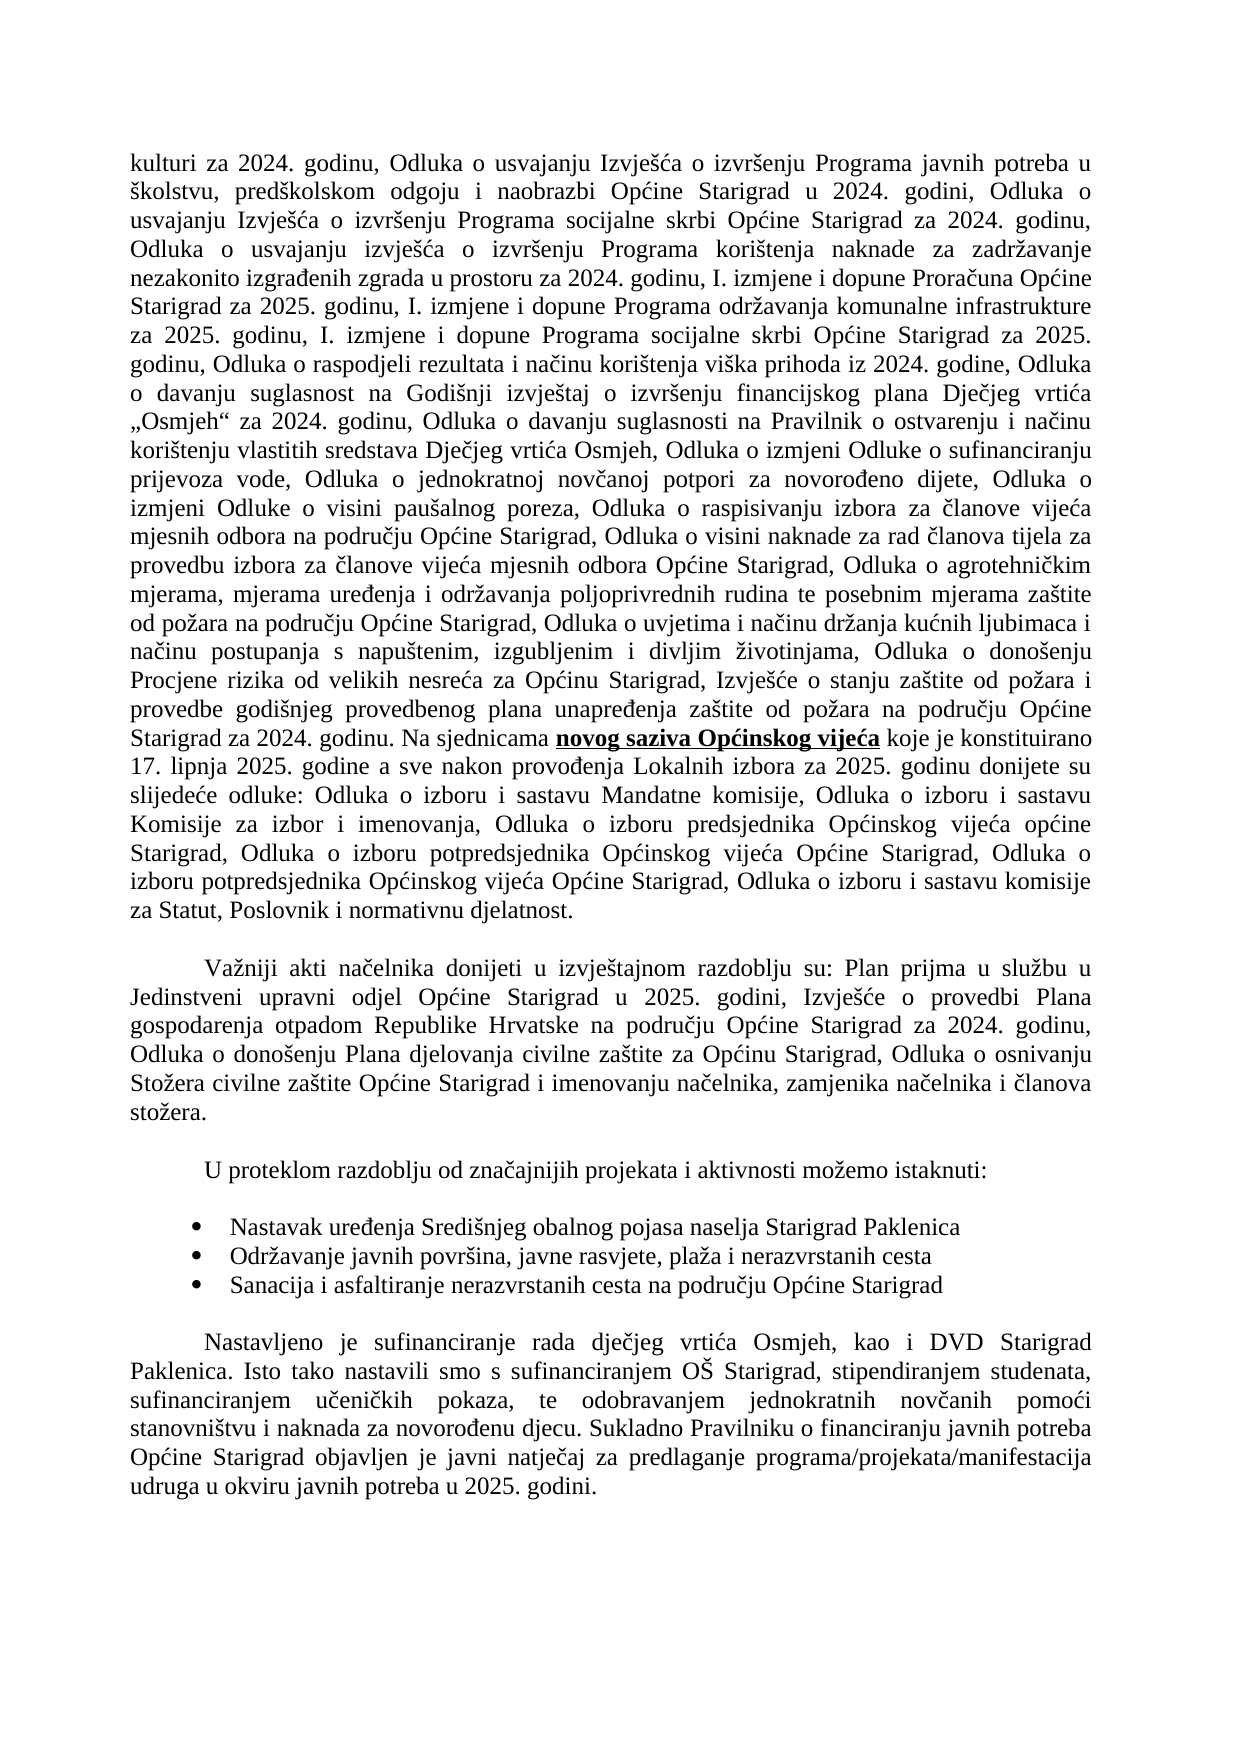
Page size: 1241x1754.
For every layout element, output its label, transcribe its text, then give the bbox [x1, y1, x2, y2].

text Nastavljeno je sufinanciranje rada dječjeg vrtića Osmjeh, kao i DVD Starigrad Paklenica. Isto tako nastavili smo s sufinanciranjem OŠ Starigrad, stipendiranjem studenata, sufinanciranjem učeničkih pokaza, te odobravanjem jednokratnih novčanih pomoći stanovništvu i naknada za novorođenu djecu. Sukladno Pravilniku o financiranju javnih potreba Općine Starigrad objavljen je javni natječaj za predlaganje programa/projekata/manifestacija udruga u okviru javnih potreba u 2025. godini. [130, 1327, 1092, 1500]
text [130, 148, 1092, 924]
text U proteklom razdoblju od značajnijih projekata i aktivnosti možemo istaknuti: [130, 1155, 1092, 1183]
list Sanacija i asfaltiranje nerazvrstanih cesta na području Općine Starigrad [192, 1270, 1092, 1298]
text Važniji akti načelnika donijeti u izvještajnom razdoblju su: Plan prijma u službu u Jedinstveni upravni odjel Općine Starigrad u 2025. godini, Izvješće o provedbi Plana gospodarenja otpadom Republike Hrvatske na području Općine Starigrad za 2024. godinu, Odluka o donošenju Plana djelovanja civilne zaštite za Općinu Starigrad, Odluka o osnivanju Stožera civilne zaštite Općine Starigrad i imenovanju načelnika, zamjenika načelnika i članova stožera. [130, 953, 1092, 1126]
list Nastavak uređenja Središnjeg obalnog pojasa naselja Starigrad Paklenica [192, 1212, 1092, 1241]
list Održavanje javnih površina, javne rasvjete, plaža i nerazvrstanih cesta [192, 1241, 1092, 1270]
